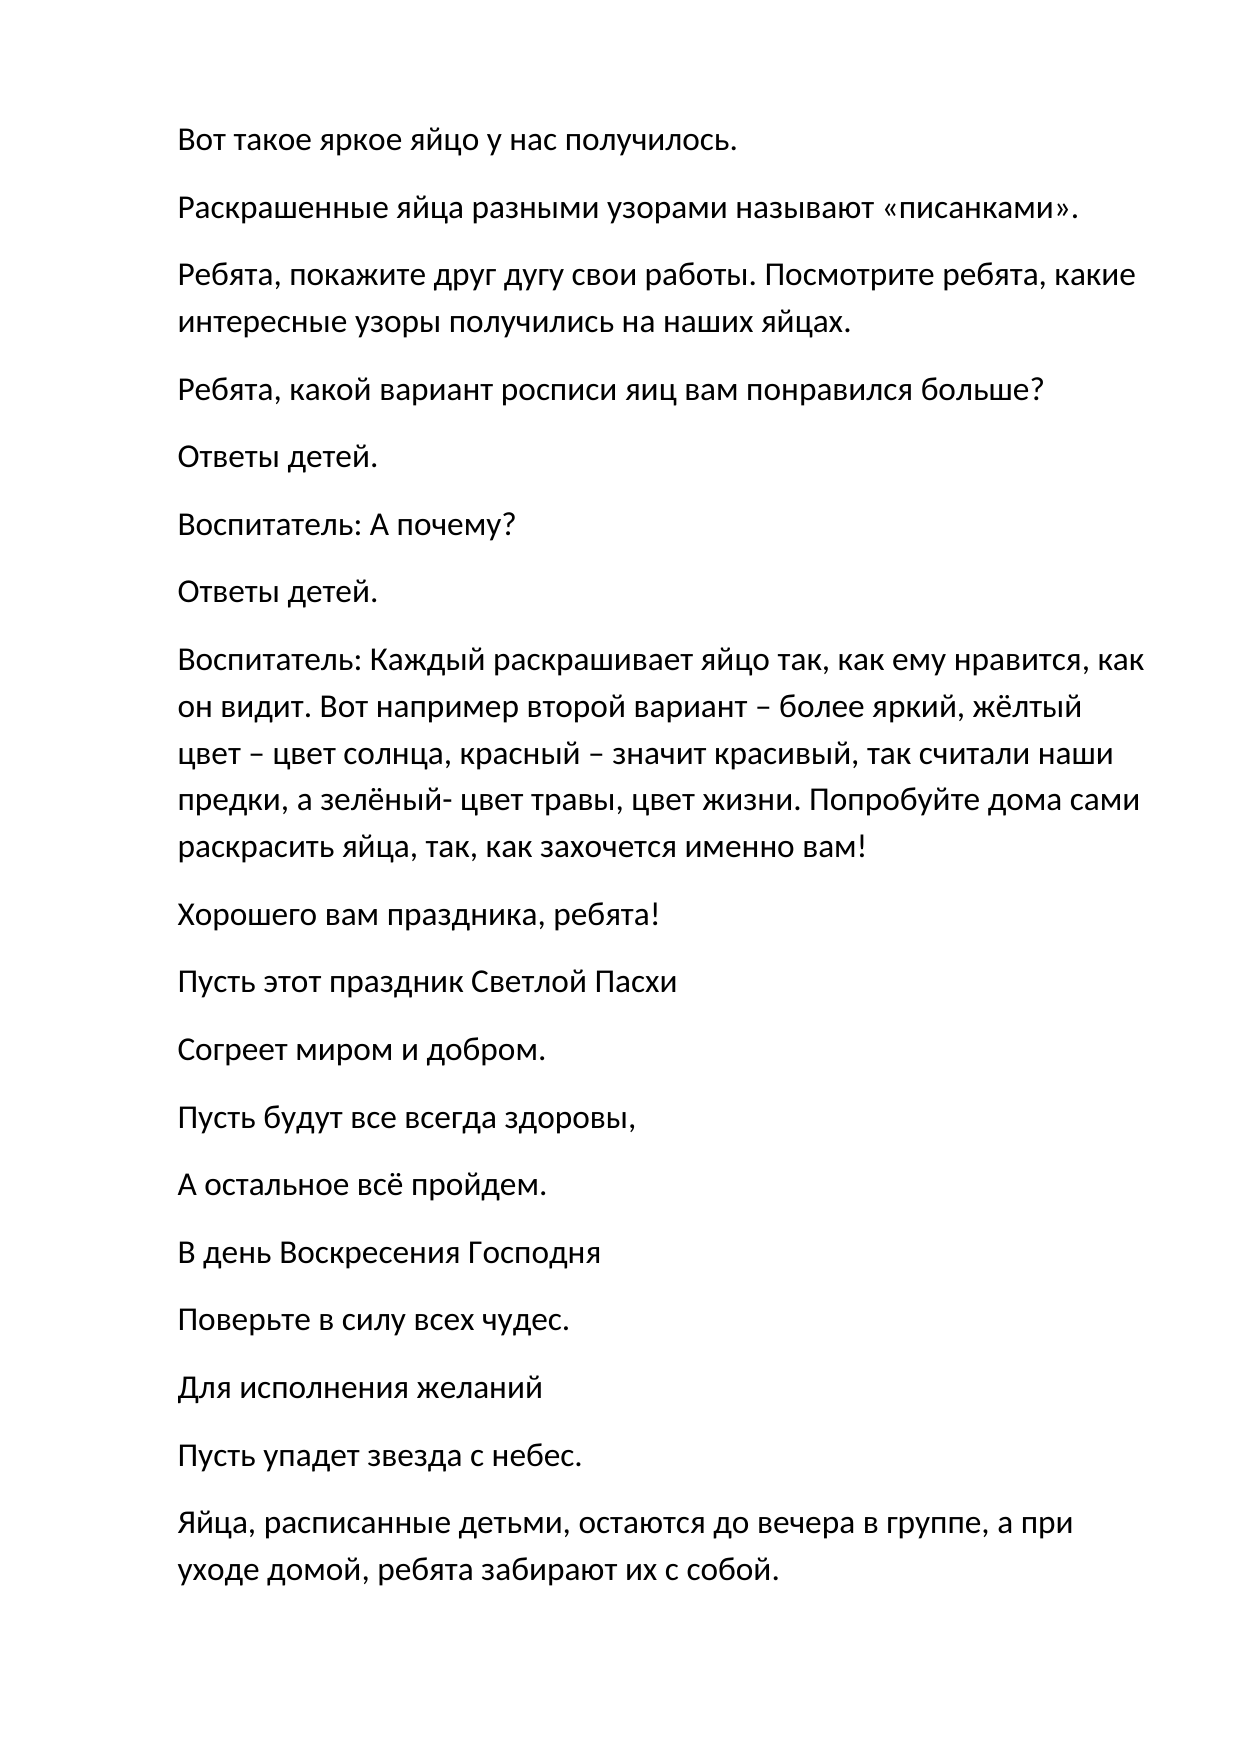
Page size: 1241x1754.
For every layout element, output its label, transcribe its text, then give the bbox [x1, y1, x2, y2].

text Согреет миром и добром. [177, 1028, 1152, 1069]
text Ребята, покажите друг дугу свои работы. Посмотрите ребята, какие интересные узоры получились на наших яйцах. [177, 253, 1152, 341]
text Для исполнения желаний [177, 1366, 1152, 1407]
text Воспитатель: Каждый раскрашивает яйцо так, как ему нравится, как он видит. Вот например второй вариант – более яркий, жёлтый цвет – цвет солнца, красный – значит красивый, так считали наши предки, а зелёный- цвет травы, цвет жизни. Попробуйте дома сами раскрасить яйца, так, как захочется именно вам! [177, 638, 1152, 866]
text Ребята, какой вариант росписи яиц вам понравился больше? [177, 368, 1152, 408]
text Пусть этот праздник Светлой Пасхи [177, 960, 1152, 1001]
text Яйца, расписанные детьми, остаются до вечера в группе, а при уходе домой, ребята забирают их с собой. [177, 1501, 1152, 1589]
text Ответы детей. [177, 571, 1152, 611]
text Пусть будут все всегда здоровы, [177, 1096, 1152, 1136]
text Пусть упадет звезда с небес. [177, 1434, 1152, 1474]
text Ответы детей. [177, 435, 1152, 476]
text Раскрашенные яйца разными узорами называют «писанками». [177, 186, 1152, 226]
text Воспитатель: А почему? [177, 503, 1152, 544]
text В день Воскресения Господня [177, 1231, 1152, 1272]
text Поверьте в силу всех чудес. [177, 1298, 1152, 1339]
text А остальное всё пройдем. [177, 1163, 1152, 1204]
text Вот такое яркое яйцо у нас получилось. [177, 118, 1152, 159]
text Хорошего вам праздника, ребята! [177, 893, 1152, 933]
